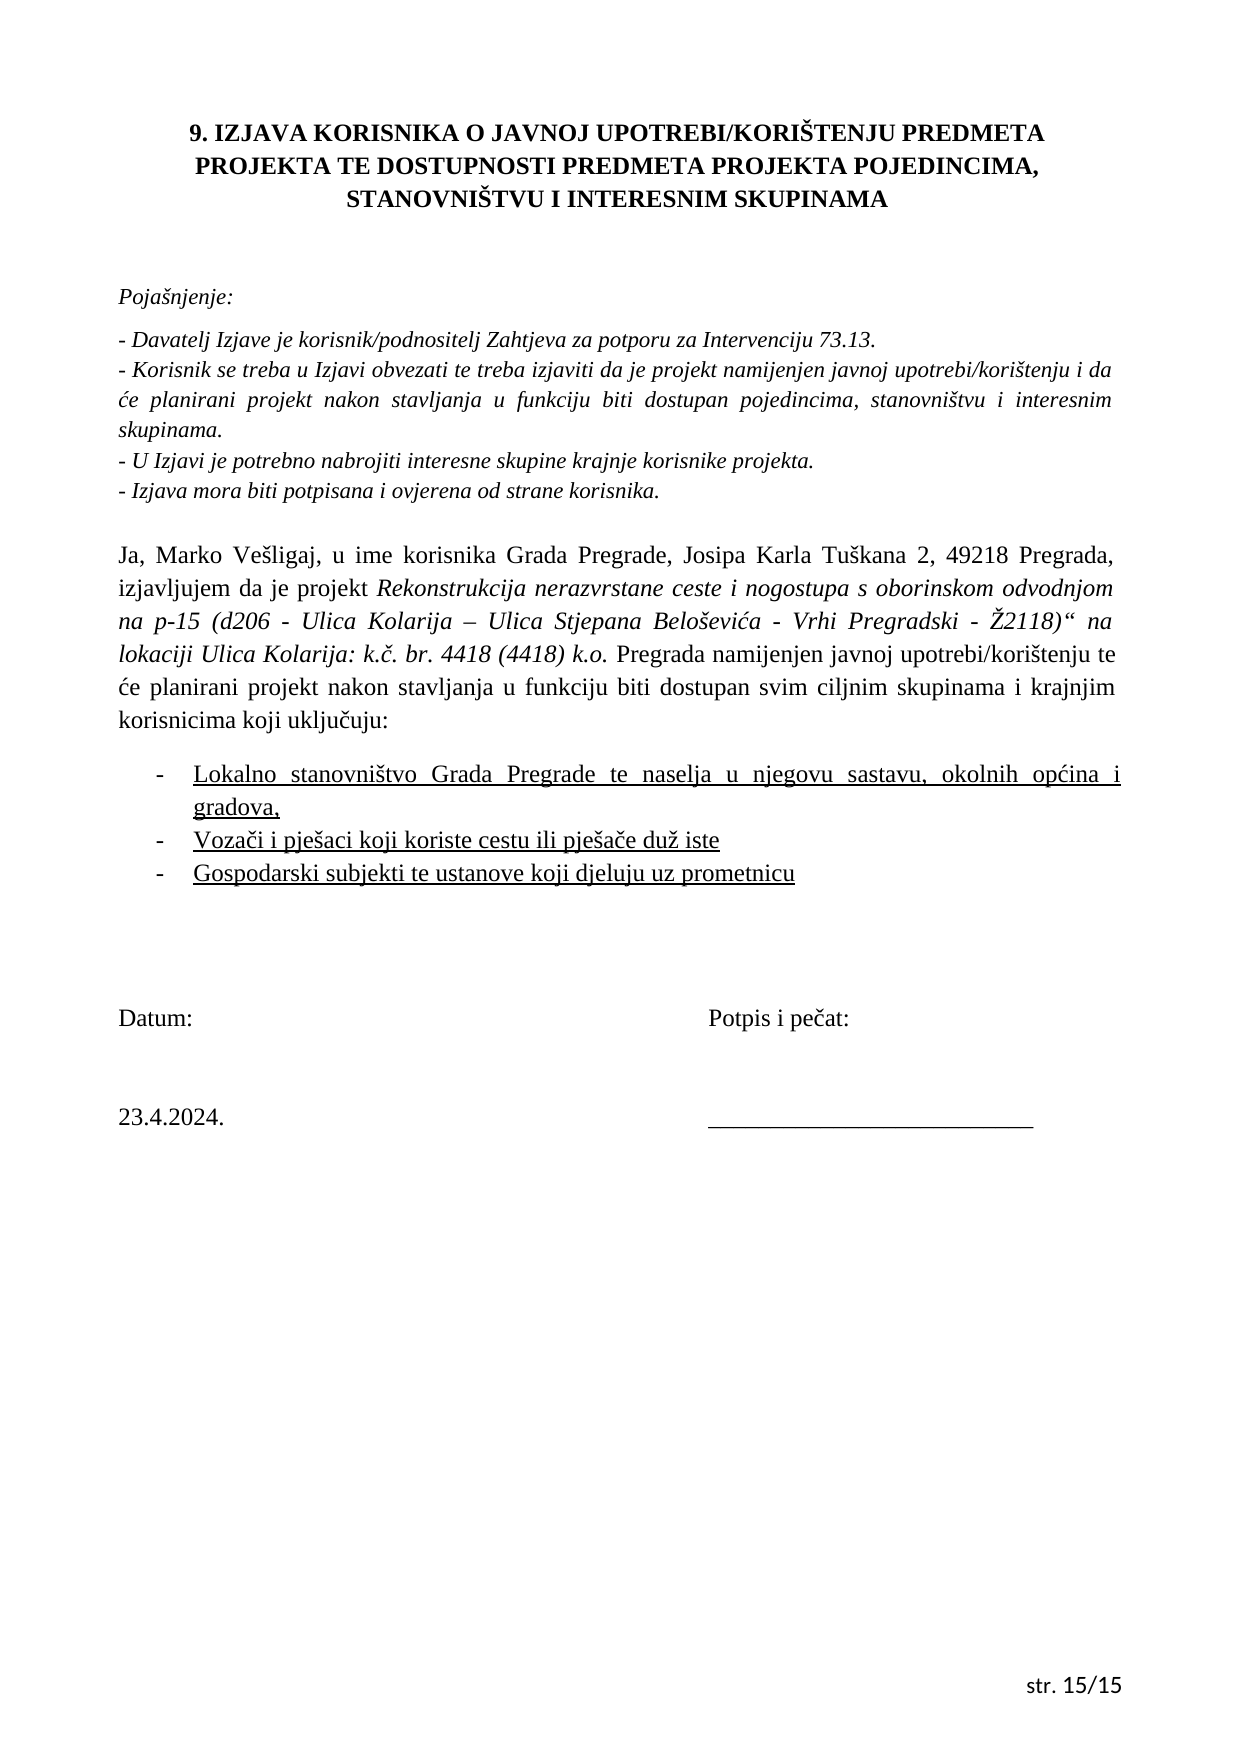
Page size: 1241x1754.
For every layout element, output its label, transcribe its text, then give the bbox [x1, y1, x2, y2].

text - U Izjavi je potrebno nabrojiti interesne skupine krajnje korisnike projekta. [118, 447, 1116, 473]
text Ja, Marko Vešligaj, u ime korisnika Grada Pregrade, Josipa Karla Tuškana 2, 49218 Pregrada, izjavljujem da je projekt Rekonstrukcija nerazvrstane ceste i nogostupa s oborinskom odvodnjom na p-15 (d206 - Ulica Kolarija – Ulica Stjepana Beloševića - Vrhi Pregradski - Ž2118)“ na lokaciji Ulica Kolarija: k.č. br. 4418 (4418) k.o. Pregrada namijenjen javnoj upotrebi/korištenju te će planirani projekt nakon stavljanja u funkciju biti dostupan svim ciljnim skupinama i krajnjim korisnicima koji uključuju: [118, 540, 1116, 734]
text 9. IZJAVA KORISNIKA O JAVNOJ UPOTREBI/KORIŠTENJU PREDMETA PROJEKTA TE DOSTUPNOSTI PREDMETA PROJEKTA POJEDINCIMA, STANOVNIŠTVU I INTERESNIM SKUPINAMA [118, 118, 1116, 213]
list Vozači i pješaci koji koriste cestu ili pješače duž iste [156, 825, 1122, 854]
list Lokalno stanovništvo Grada Pregrade te naselja u njegovu sastavu, okolnih općina i gradova, [156, 759, 1122, 821]
text - Korisnik se treba u Izjavi obvezati te treba izjaviti da je projekt namijenjen javnoj upotrebi/korištenju i da će planirani projekt nakon stavljanja u funkciju biti dostupan pojedincima, stanovništvu i interesnim skupinama. [118, 356, 1116, 443]
text - Izjava mora biti potpisana i ovjerena od strane korisnika. [118, 477, 1116, 503]
text - Davatelj Izjave je korisnik/podnositelj Zahtjeva za potporu za Intervenciju 73.13. [118, 326, 1116, 352]
text Pojašnjenje: [118, 283, 1116, 309]
text Datum: Potpis i pečat: [118, 1003, 1116, 1032]
text 23.4.2024. __________________________ [118, 1102, 1116, 1131]
list Gospodarski subjekti te ustanove koji djeluju uz prometnicu [156, 858, 1122, 887]
